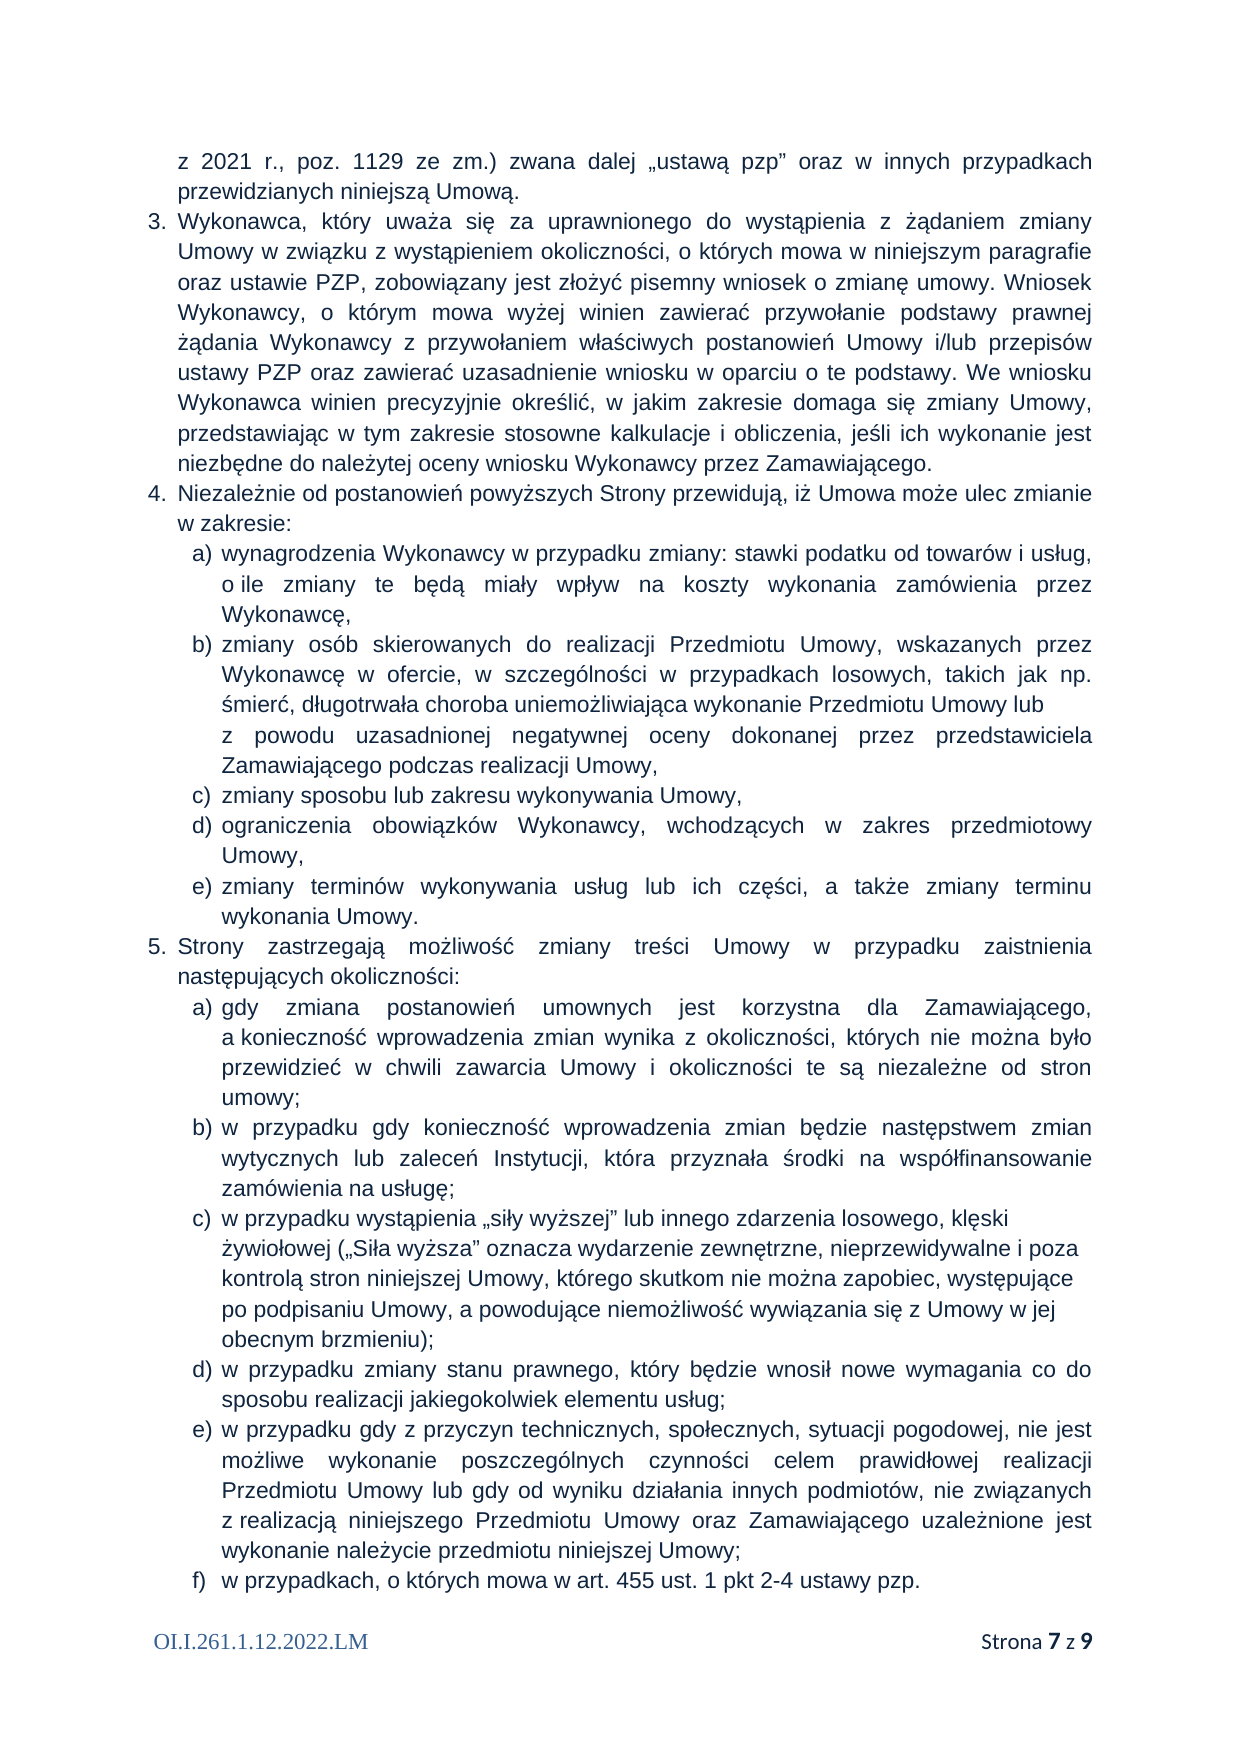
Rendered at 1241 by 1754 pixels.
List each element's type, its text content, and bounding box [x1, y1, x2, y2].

list w przypadku zmiany stanu prawnego, który będzie wnosił nowe wymagania co do sposobu realizacji jakiegokolwiek elementu usług; [192, 1356, 1093, 1412]
list zmiany sposobu lub zakresu wykonywania Umowy, [192, 782, 1093, 808]
list w przypadkach, o których mowa w art. 455 ust. 1 pkt 2-4 ustawy pzp. [192, 1567, 1093, 1594]
list w przypadku gdy z przyczyn technicznych, społecznych, sytuacji pogodowej, nie jest możliwe wykonanie poszczególnych czynności celem prawidłowej realizacji Przedmiotu Umowy lub gdy od wyniku działania innych podmiotów, nie związanych z realizacją niniejszego Przedmiotu Umowy oraz Zamawiającego uzależnione jest wykonanie należycie przedmiotu niniejszej Umowy; [192, 1416, 1093, 1563]
list ograniczenia obowiązków Wykonawcy, wchodzących w zakres przedmiotowy Umowy, [192, 812, 1093, 869]
list Wykonawca, który uważa się za uprawnionego do wystąpienia z żądaniem zmiany Umowy w związku z wystąpieniem okoliczności, o których mowa w niniejszym paragrafie oraz ustawie PZP, zobowiązany jest złożyć pisemny wniosek o zmianę umowy. Wniosek Wykonawcy, o którym mowa wyżej winien zawierać przywołanie podstawy prawnej żądania Wykonawcy z przywołaniem właściwych postanowień Umowy i/lub przepisów ustawy PZP oraz zawierać uzasadnienie wniosku w oparciu o te podstawy. We wniosku Wykonawca winien precyzyjnie określić, w jakim zakresie domaga się zmiany Umowy, przedstawiając w tym zakresie stosowne kalkulacje i obliczenia, jeśli ich wykonanie jest niezbędne do należytej oceny wniosku Wykonawcy przez Zamawiającego. [148, 208, 1093, 476]
list zmiany terminów wykonywania usług lub ich części, a także zmiany terminu wykonania Umowy. [192, 873, 1093, 929]
list w przypadku wystąpienia „siły wyższej” lub innego zdarzenia losowego, klęski żywiołowej („Siła wyższa” oznacza wydarzenie zewnętrzne, nieprzewidywalne i poza kontrolą stron niniejszej Umowy, którego skutkom nie można zapobiec, występujące po podpisaniu Umowy, a powodujące niemożliwość wywiązania się z Umowy w jej obecnym brzmieniu); [192, 1205, 1093, 1352]
list wynagrodzenia Wykonawcy w przypadku zmiany: stawki podatku od towarów i usług, o ile zmiany te będą miały wpływ na koszty wykonania zamówienia przez Wykonawcę, [192, 540, 1093, 627]
list Strony zastrzegają możliwość zmiany treści Umowy w przypadku zaistnienia następujących okoliczności: [148, 933, 1093, 989]
list w przypadku gdy konieczność wprowadzenia zmian będzie następstwem zmian wytycznych lub zaleceń Instytucji, która przyznała środki na współfinansowanie zamówienia na usługę; [192, 1114, 1093, 1201]
list Niezależnie od postanowień powyższych Strony przewidują, iż Umowa może ulec zmianie w zakresie: [148, 480, 1093, 536]
list gdy zmiana postanowień umownych jest korzystna dla Zamawiającego, a konieczność wprowadzenia zmian wynika z okoliczności, których nie można było przewidzieć w chwili zawarcia Umowy i okoliczności te są niezależne od stron umowy; [192, 993, 1093, 1110]
list zmiany osób skierowanych do realizacji Przedmiotu Umowy, wskazanych przez Wykonawcę w ofercie, w szczególności w przypadkach losowych, takich jak np. śmierć, długotrwała choroba uniemożliwiająca wykonanie Przedmiotu Umowy lub [192, 631, 1093, 718]
text z powodu uzasadnionej negatywnej oceny dokonanej przez przedstawiciela Zamawiającego podczas realizacji Umowy, [221, 722, 1093, 778]
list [148, 148, 1093, 204]
